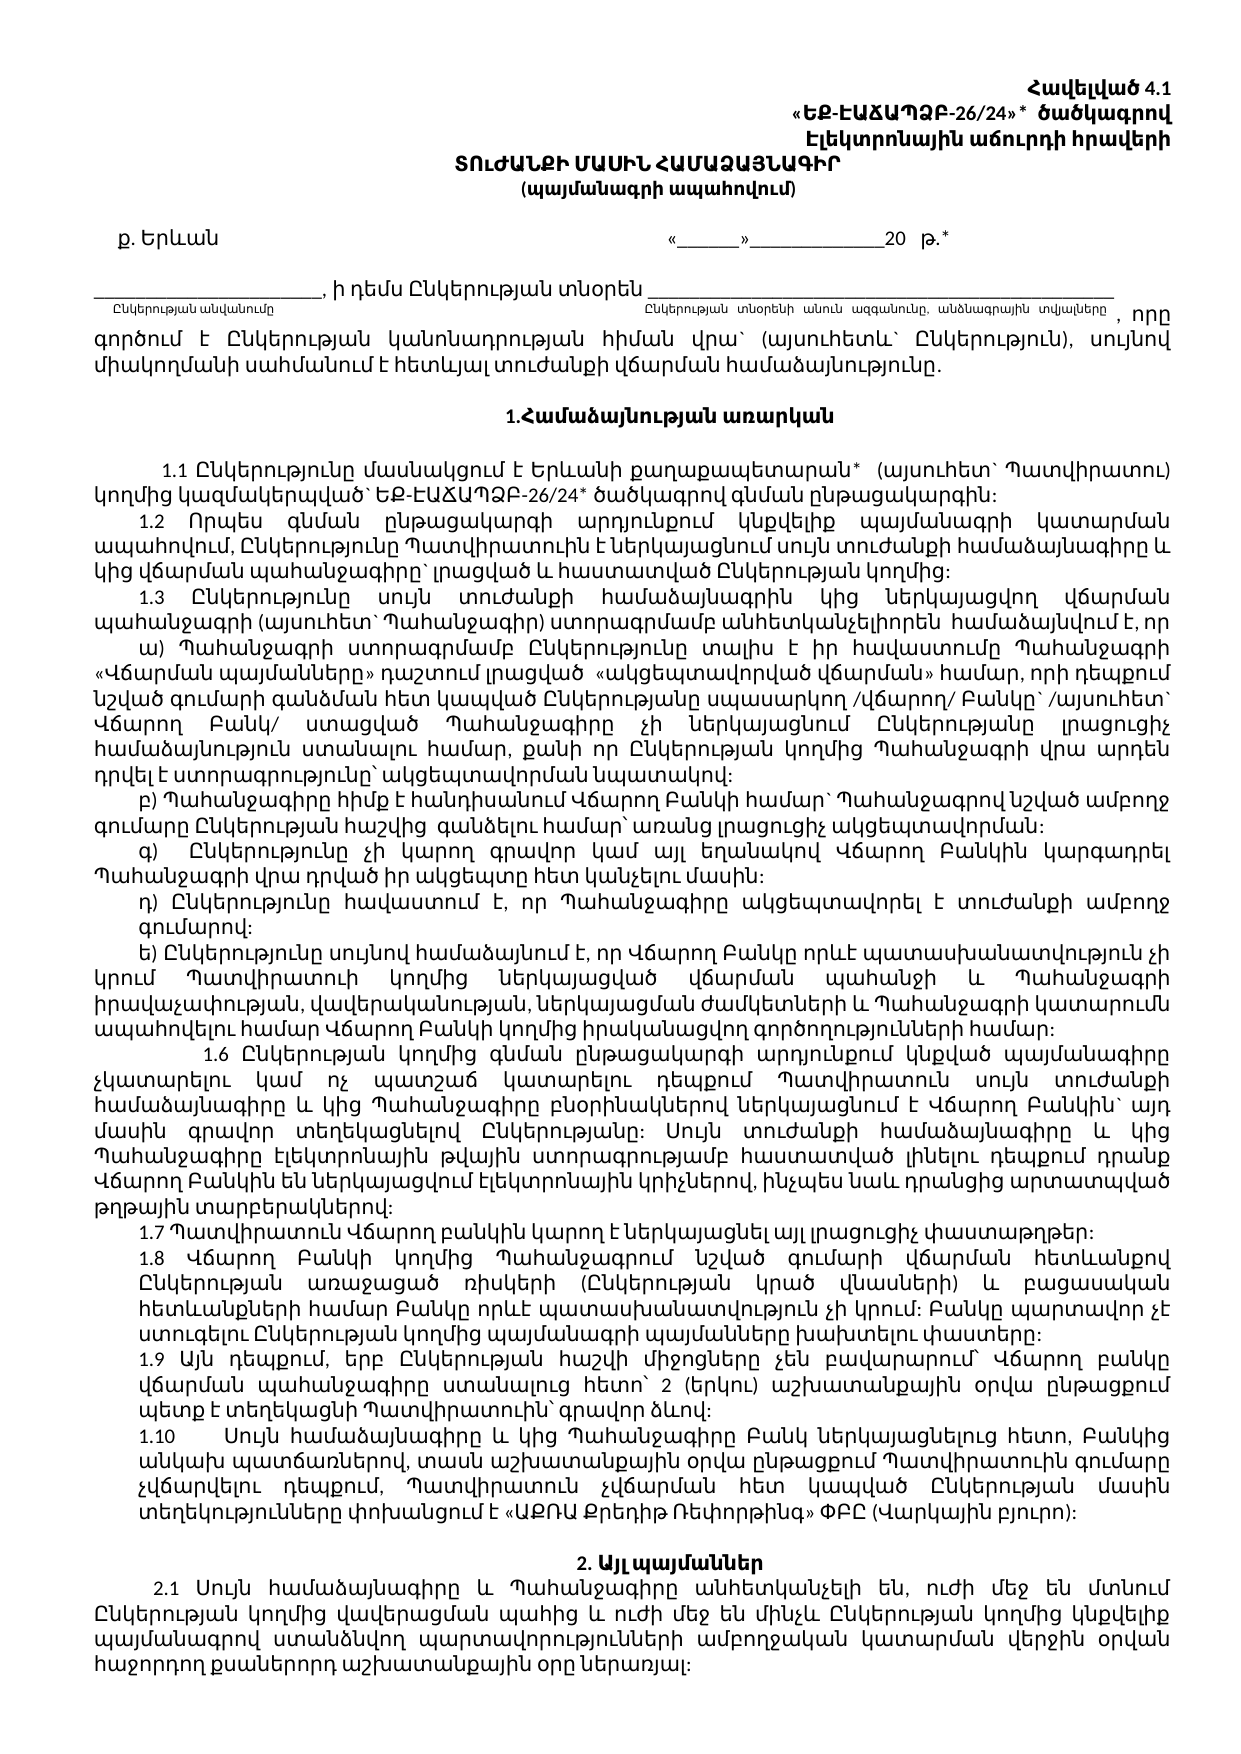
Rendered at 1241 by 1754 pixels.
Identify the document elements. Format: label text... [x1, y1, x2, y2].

text 1.3 Ընկերությունը սույն տուժանքի համաձայնագրին կից ներկայացվող վճարման պահանջագրի (այսուհետ` Պահանջագիր) ստորագրմամբ անհետկանչելիորեն համաձայնվում է, որ [94, 584, 1171, 635]
text Էլեկտրոնային աճուրդի հրավերի [94, 126, 1171, 151]
text Ընկերության անվանումը Ընկերության տնօրենի անուն ազգանունը, անձնագրային տվյալները , որը գործում է Ընկերության կանոնադրության հիման վրա` (այսուհետև` Ընկերություն), սույնով միակողմանի սահմանում է հետևյալ տուժանքի վճարման համաձայնությունը. [94, 301, 1171, 377]
text 1.10 Սույն համաձայնագիրը և կից Պահանջագիրը Բանկ ներկայացնելուց հետո, Բանկից անկախ պատճառներով, տասն աշխատանքային օրվա ընթացքում Պատվիրատուին գումարը չվճարվելու դեպքում, Պատվիրատուն չվճարման հետ կապված Ընկերության մասին տեղեկությունները փոխանցում է «ԱՔՌԱ Քրեդիթ Ռեփորթինգ» ՓԲԸ (Վարկային բյուրո): [138, 1423, 1171, 1524]
text գ) Ընկերությունը չի կարող գրավոր կամ այլ եղանակով Վճարող Բանկին կարգադրել Պահանջագրի վրա դրված իր ակցեպտը հետ կանչելու մասին: [94, 838, 1171, 889]
text դ) Ընկերությունը հավաստում է, որ Պահանջագիրը ակցեպտավորել է տուժանքի ամբողջ գումարով: [138, 889, 1171, 940]
text բ) Պահանջագիրը հիմք է հանդիսանում Վճարող Բանկի համար` Պահանջագրով նշված ամբողջ գումարը Ընկերության հաշվից գանձելու համար՝ առանց լրացուցիչ ակցեպտավորման: [94, 787, 1171, 838]
text 1.7 Պատվիրատուն Վճարող բանկին կարող է ներկայացնել այլ լրացուցիչ փաստաթղթեր: [138, 1219, 1171, 1245]
text 1.1 Ընկերությունը մասնակցում է Երևանի քաղաքապետարան* (այսուհետ` Պատվիրատու) կողմից կազմակերպված` ԵՔ-ԷԱՃԱՊՁԲ-26/24* ծածկագրով գնման ընթացակարգին: [94, 457, 1171, 508]
text ք. Երևան «______»_____________20 թ.* [94, 225, 1171, 250]
text Հավելված 4.1 [94, 75, 1171, 100]
text (պայմանագրի ապահովում) [94, 177, 1171, 199]
text 1.9 Այն դեպքում, երբ Ընկերության հաշվի միջոցները չեն բավարարում՝ Վճարող բանկը վճարման պահանջագիրը ստանալուց հետո՝ 2 (երկու) աշխատանքային օրվա ընթացքում պետք է տեղեկացնի Պատվիրատուին՝ գրավոր ձևով: [138, 1347, 1171, 1423]
text ՏՈւԺԱՆՔԻ ՄԱՍԻՆ ՀԱՄԱՁԱՅՆԱԳԻՐ [94, 151, 1171, 177]
text ա) Պահանջագրի ստորագրմամբ Ընկերությունը տալիս է իր հավաստումը Պահանջագրի «Վճարման պայմանները» դաշտում լրացված «ակցեպտավորված վճարման» համար, որի դեպքում նշված գումարի գանձման հետ կապված Ընկերությանը սպասարկող /վճարող/ Բանկը` /այսուհետ` Վճարող Բանկ/ ստացված Պահանջագիրը չի ներկայացնում Ընկերությանը լրացուցիչ համաձայնություն ստանալու համար, քանի որ Ընկերության կողմից Պահանջագրի վրա արդեն դրվել է ստորագրությունը՝ ակցեպտավորման նպատակով: [94, 635, 1171, 787]
text 2. Այլ պայմաններ [169, 1550, 1171, 1575]
text 1.2 Որպես գնման ընթացակարգի արդյունքում կնքվելիք պայմանագրի կատարման ապահովում, Ընկերությունը Պատվիրատուին է ներկայացնում սույն տուժանքի համաձայնագիրը և կից վճարման պահանջագիրը` լրացված և հաստատված Ընկերության կողմից: [94, 508, 1171, 584]
text «ԵՔ-ԷԱՃԱՊՁԲ-26/24»* ծածկագրով [94, 100, 1171, 126]
text 1.6 Ընկերության կողմից գնման ընթացակարգի արդյունքում կնքված պայմանագիրը չկատարելու կամ ոչ պատշաճ կատարելու դեպքում Պատվիրատուն սույն տուժանքի համաձայնագիրը և կից Պահանջագիրը բնօրինակներով ներկայացնում է Վճարող Բանկին` այդ մասին գրավոր տեղեկացնելով Ընկերությանը: Սույն տուժանքի համաձայնագիրը և կից Պահանջագիրը էլեկտրոնային թվային ստորագրությամբ հաստատված լինելու դեպքում դրանք Վճարող Բանկին են ներկայացվում էլեկտրոնային կրիչներով, ինչպես նաև դրանցից արտատպված թղթային տարբերակներով: [94, 1042, 1171, 1219]
text ե) Ընկերությունը սույնով համաձայնում է, որ Վճարող Բանկը որևէ պատասխանատվություն չի կրում Պատվիրատուի կողմից ներկայացված վճարման պահանջի և Պահանջագրի իրավաչափության, վավերականության, ներկայացման ժամկետների և Պահանջագրի կատարումն ապահովելու համար Վճարող Բանկի կողմից իրականացվող գործողությունների համար: [94, 940, 1171, 1042]
text ______________________, ի դեմս Ընկերության տնօրեն _____________________________________________ [94, 276, 1171, 301]
text 1.8 Վճարող Բանկի կողմից Պահանջագրում նշված գումարի վճարման հետևանքով Ընկերության առաջացած ռիսկերի (Ընկերության կրած վնասների) և բացասական հետևանքների համար Բանկը որևէ պատասխանատվություն չի կրում: Բանկը պարտավոր չէ ստուգելու Ընկերության կողմից պայմանագրի պայմանները խախտելու փաստերը: [138, 1245, 1171, 1347]
text 2.1 Սույն համաձայնագիրը և Պահանջագիրը անհետկանչելի են, ուժի մեջ են մտնում Ընկերության կողմից վավերացման պահից և ուժի մեջ են մինչև Ընկերության կողմից կնքվելիք պայմանագրով ստանձնվող պարտավորությունների ամբողջական կատարման վերջին օրվան հաջորդող քսաներորդ աշխատանքային օրը ներառյալ: [94, 1575, 1171, 1677]
text 1.Համաձայնության առարկան [169, 403, 1171, 428]
